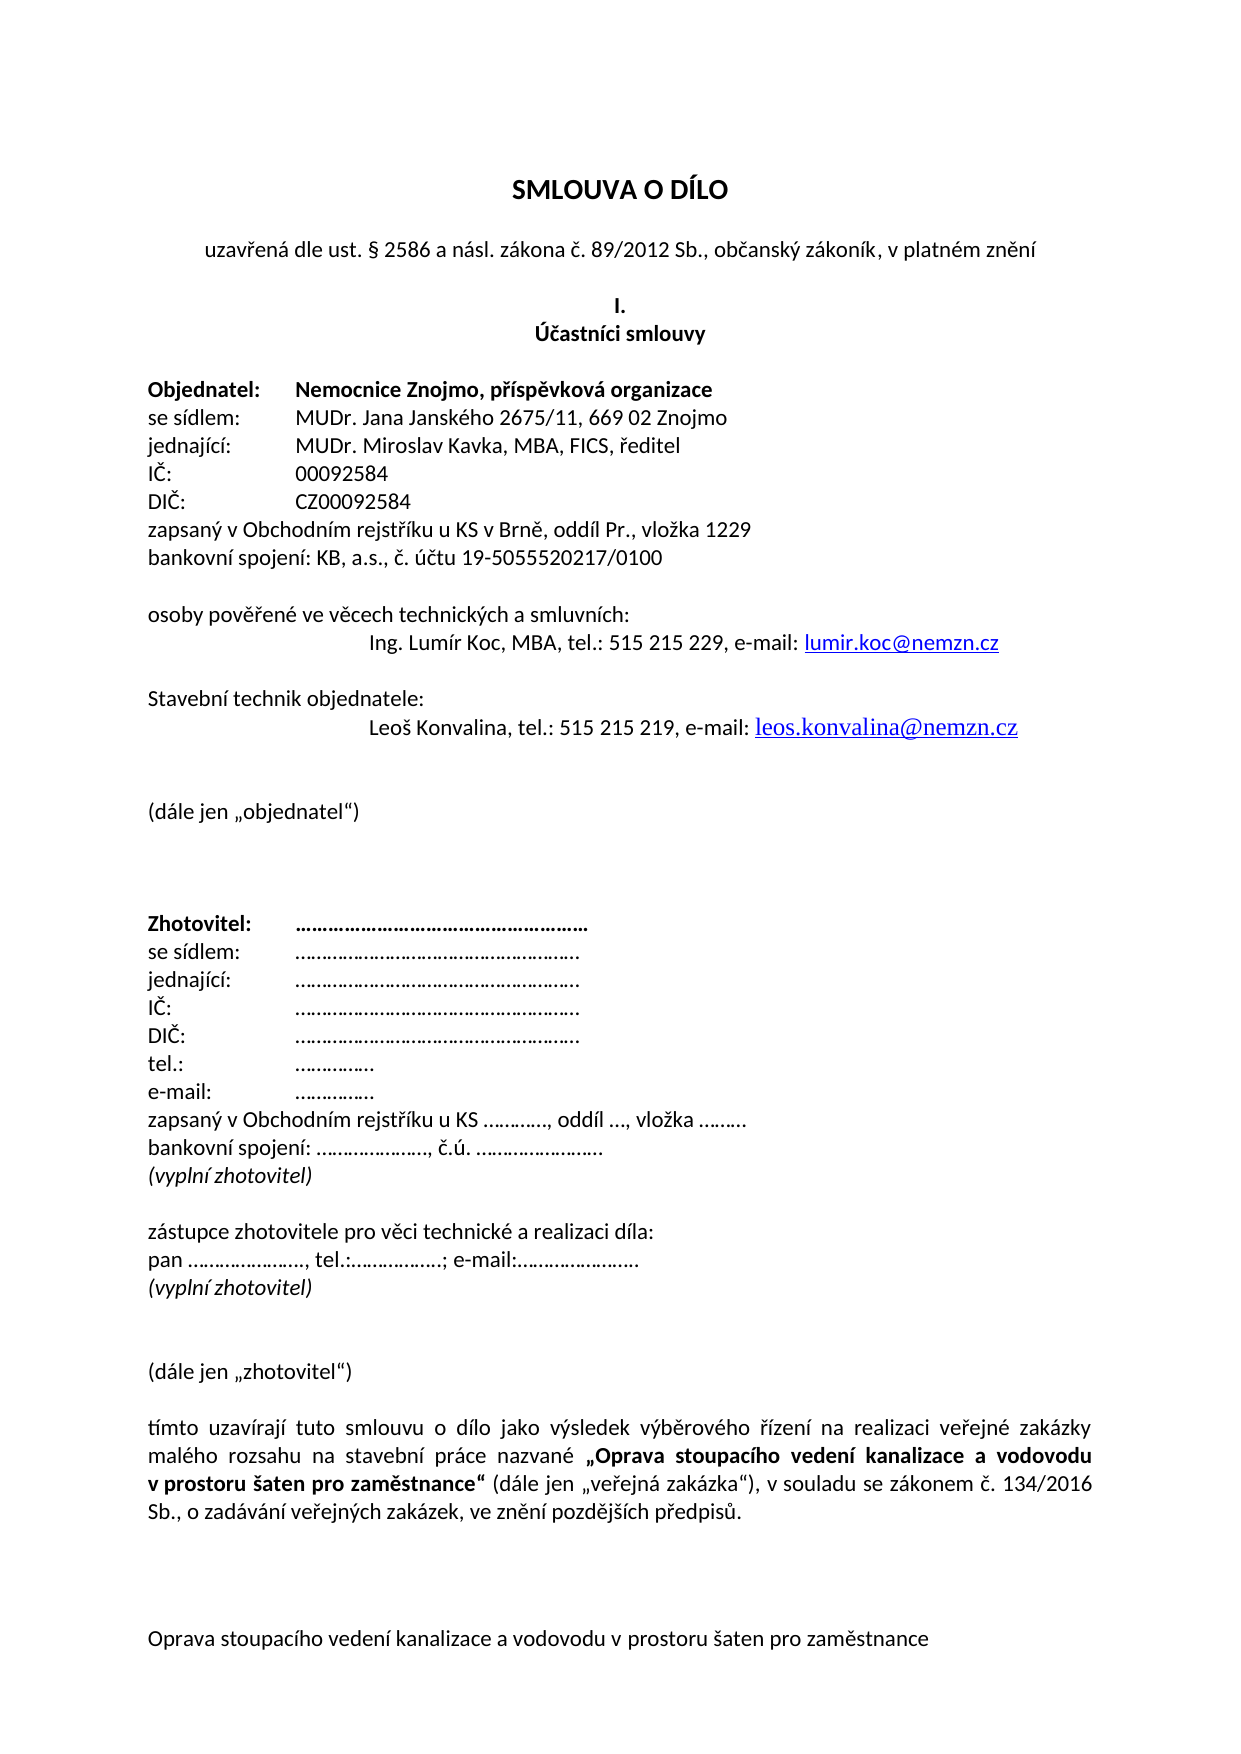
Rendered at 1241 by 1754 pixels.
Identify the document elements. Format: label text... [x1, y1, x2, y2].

text (vyplní zhotovitel) [148, 1161, 1092, 1189]
text zástupce zhotovitele pro věci technické a realizaci díla: [148, 1217, 1092, 1245]
text e-mail: …………… [148, 1077, 1092, 1105]
text I. Účastníci smlouvy [148, 263, 1092, 347]
text DIČ: CZ00092584 zapsaný v Obchodním rejstříku u KS v Brně, oddíl Pr., vložka 1229 [148, 487, 1092, 543]
text osoby pověřené ve věcech technických a smluvních: [148, 600, 1092, 628]
text (dále jen „zhotovitel“) [148, 1357, 1092, 1385]
text bankovní spojení: …………………, č.ú. …………………… [148, 1133, 1092, 1161]
text Ing. Lumír Koc, MBA, tel.: 515 215 229, e-mail: lumir.koc@nemzn.cz [295, 628, 1092, 656]
text (vyplní zhotovitel) [148, 1273, 1092, 1301]
text Objednatel: Nemocnice Znojmo, příspěvková organizace se sídlem: MUDr. Jana Janského 2675/11, 669 02 Znojmo [148, 347, 1092, 431]
text Stavební technik objednatele: [148, 684, 1092, 712]
text uzavřená dle ust. § násl. zákona č. 89/2012 Sb., občanský zákoník, v platném znění [148, 235, 1092, 263]
text bankovní spojení: KB, a.s., č. účtu 19-5055520217/0100 [148, 543, 1092, 600]
text Zhotovitel: ……………………………………………… [148, 909, 1092, 937]
text DIČ: ……………………………………………… tel.: …………… [148, 1021, 1092, 1077]
text se sídlem: ……………………………………………… [148, 937, 1092, 965]
text zapsaný v Obchodním rejstříku u KS …………, oddíl …, vložka ……… [148, 1105, 1092, 1133]
text (dále jen „objednatel“) [148, 797, 1092, 825]
text pan …………………., tel.:……………..; e-mail:………………….. [148, 1245, 1092, 1273]
text jednající: ……………………………………………… IČ: ……………………………………………… [148, 965, 1092, 1021]
text SMLOUVA O DÍLO [148, 171, 1092, 207]
text jednající: MUDr. Miroslav Kavka, MBA, FICS, ředitel IČ: 00092584 [148, 431, 1092, 487]
text tímto uzavírají tuto smlouvu o dílo jako výsledek výběrového řízení na realizaci veřejné zakázky malého rozsahu na stavební práce nazvané „Oprava stoupacího vedení kanalizace a vodovodu v prostoru šaten pro zaměstnance“ (dále jen „veřejná zakázka“), v souladu se zákonem č. 134/2016 Sb., o zadávání veřejných zakázek, ve znění pozdějších předpisů. [148, 1413, 1092, 1526]
text Leoš Konvalina, tel.: 515 215 219, e-mail: leos.konvalina@nemzn.cz [369, 712, 1092, 741]
